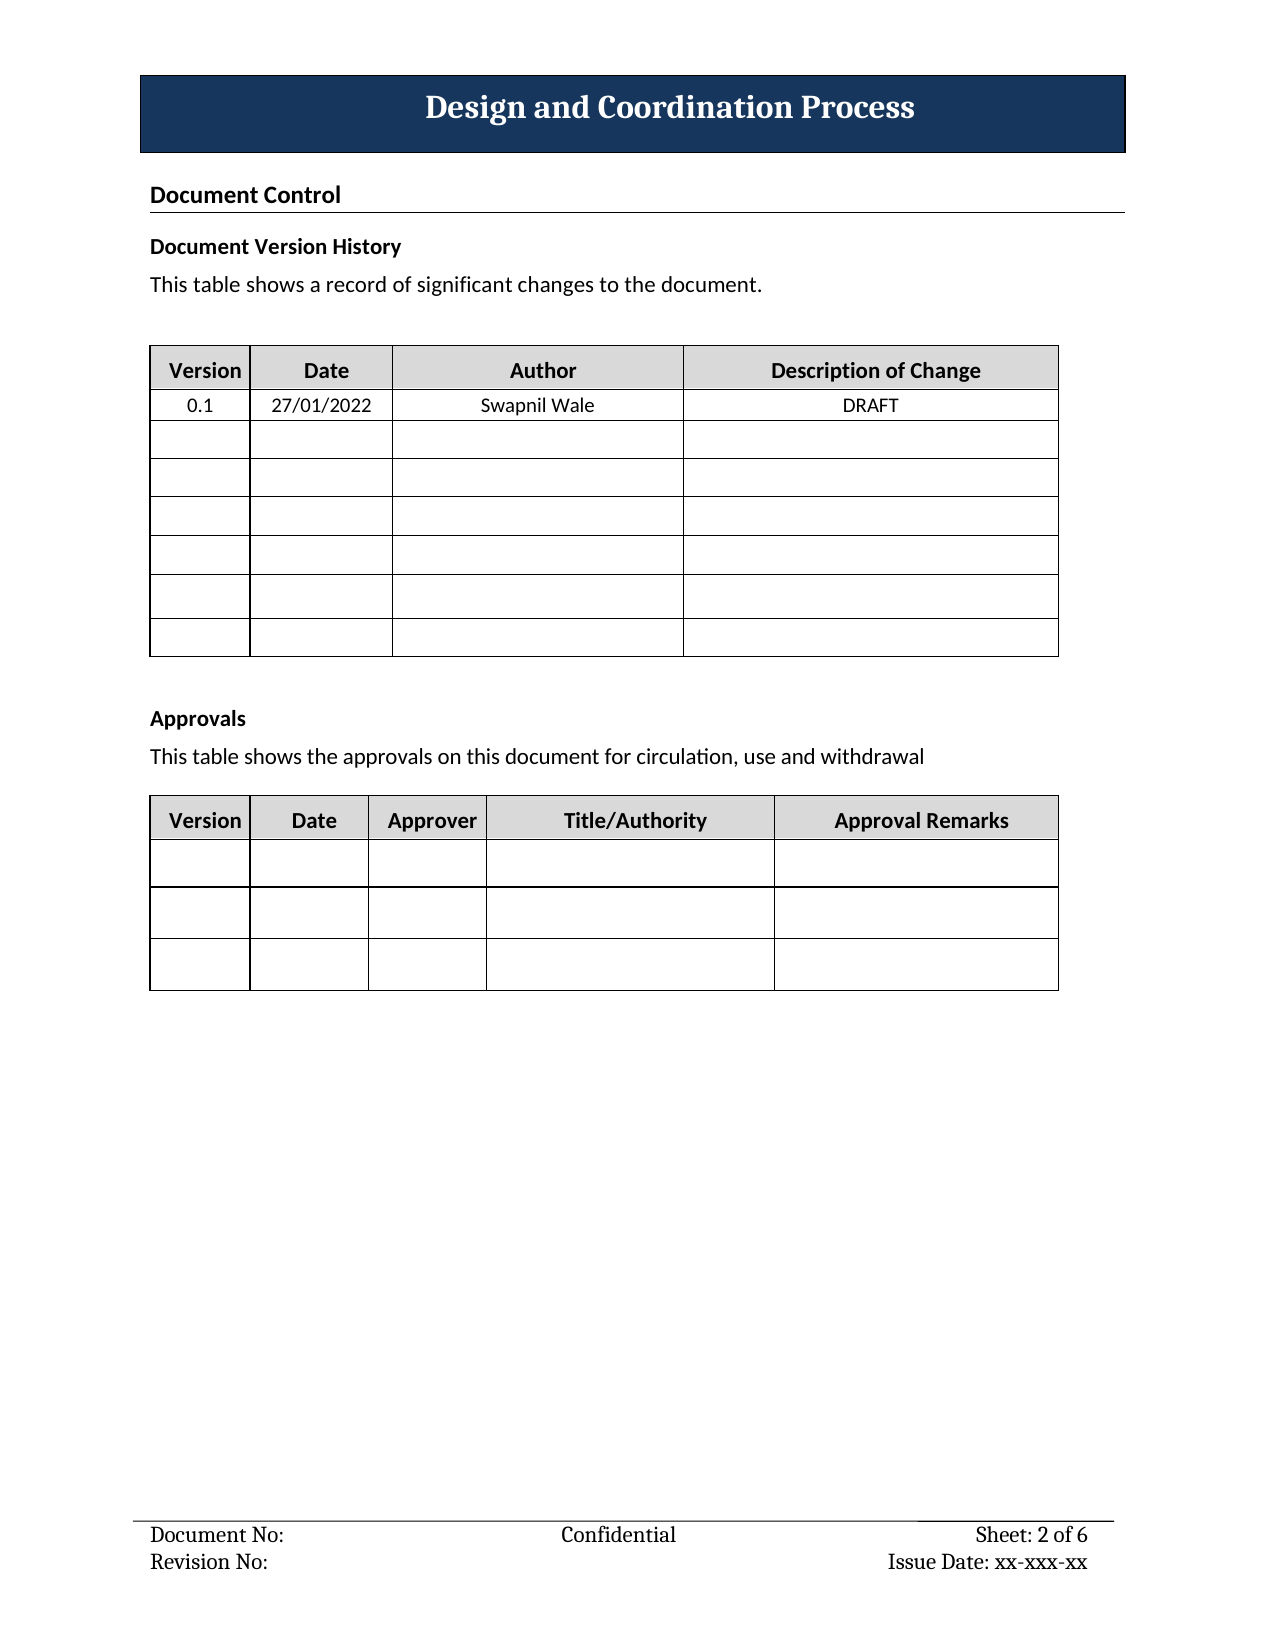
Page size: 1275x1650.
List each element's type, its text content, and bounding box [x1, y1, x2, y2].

table_cell [151, 421, 249, 457]
table_header Approver [369, 796, 486, 838]
table_cell [393, 575, 683, 618]
table_cell [151, 575, 249, 618]
table_cell [684, 459, 1058, 496]
table_cell [684, 619, 1058, 656]
table_cell 27/01/2022 [251, 390, 392, 420]
table_cell [151, 536, 249, 574]
table_cell [487, 888, 774, 938]
table_cell [393, 536, 683, 574]
table_cell [251, 536, 392, 574]
table_cell [251, 840, 368, 886]
table_cell [251, 421, 392, 457]
table_cell [251, 888, 368, 938]
text This table shows a record of significant changes to the document. [150, 273, 1125, 298]
table_cell 0.1 [151, 390, 249, 420]
table_cell [487, 840, 774, 886]
table_cell [251, 939, 368, 990]
table_cell [393, 421, 683, 457]
table_cell [393, 459, 683, 496]
table_header Date [251, 346, 392, 388]
table_cell [393, 497, 683, 534]
text Document Control [150, 179, 1125, 212]
table_header Title/Authority [487, 796, 774, 838]
table_cell [775, 840, 1058, 886]
table_cell [369, 888, 486, 938]
table_header Version [151, 796, 249, 838]
table_cell [151, 840, 249, 886]
table_cell [251, 575, 392, 618]
table_header Date [251, 796, 368, 838]
table_header Author [393, 346, 683, 388]
text Approvals [150, 704, 1125, 732]
table_cell [251, 619, 392, 656]
table_cell [684, 421, 1058, 457]
table_header Approval Remarks [775, 796, 1058, 838]
table_cell [684, 575, 1058, 618]
table_cell [393, 619, 683, 656]
table_cell [684, 497, 1058, 534]
table_cell DRAFT [684, 390, 1058, 420]
text This table shows the approvals on this document for circulation, use and withdrawal [150, 745, 1125, 770]
table_cell [775, 939, 1058, 990]
table_cell [151, 939, 249, 990]
table_cell Swapnil Wale [393, 390, 683, 420]
table_cell [151, 459, 249, 496]
table_header Description of Change [684, 346, 1058, 388]
table_cell [251, 497, 392, 534]
table_cell [151, 497, 249, 534]
table_cell [151, 619, 249, 656]
table_cell [151, 888, 249, 938]
table_cell [369, 840, 486, 886]
table_cell [775, 888, 1058, 938]
table_cell [684, 536, 1058, 574]
table_cell [487, 939, 774, 990]
table_cell [369, 939, 486, 990]
table_header Version [151, 346, 249, 388]
table_cell [251, 459, 392, 496]
text Document Version History [150, 232, 1125, 260]
